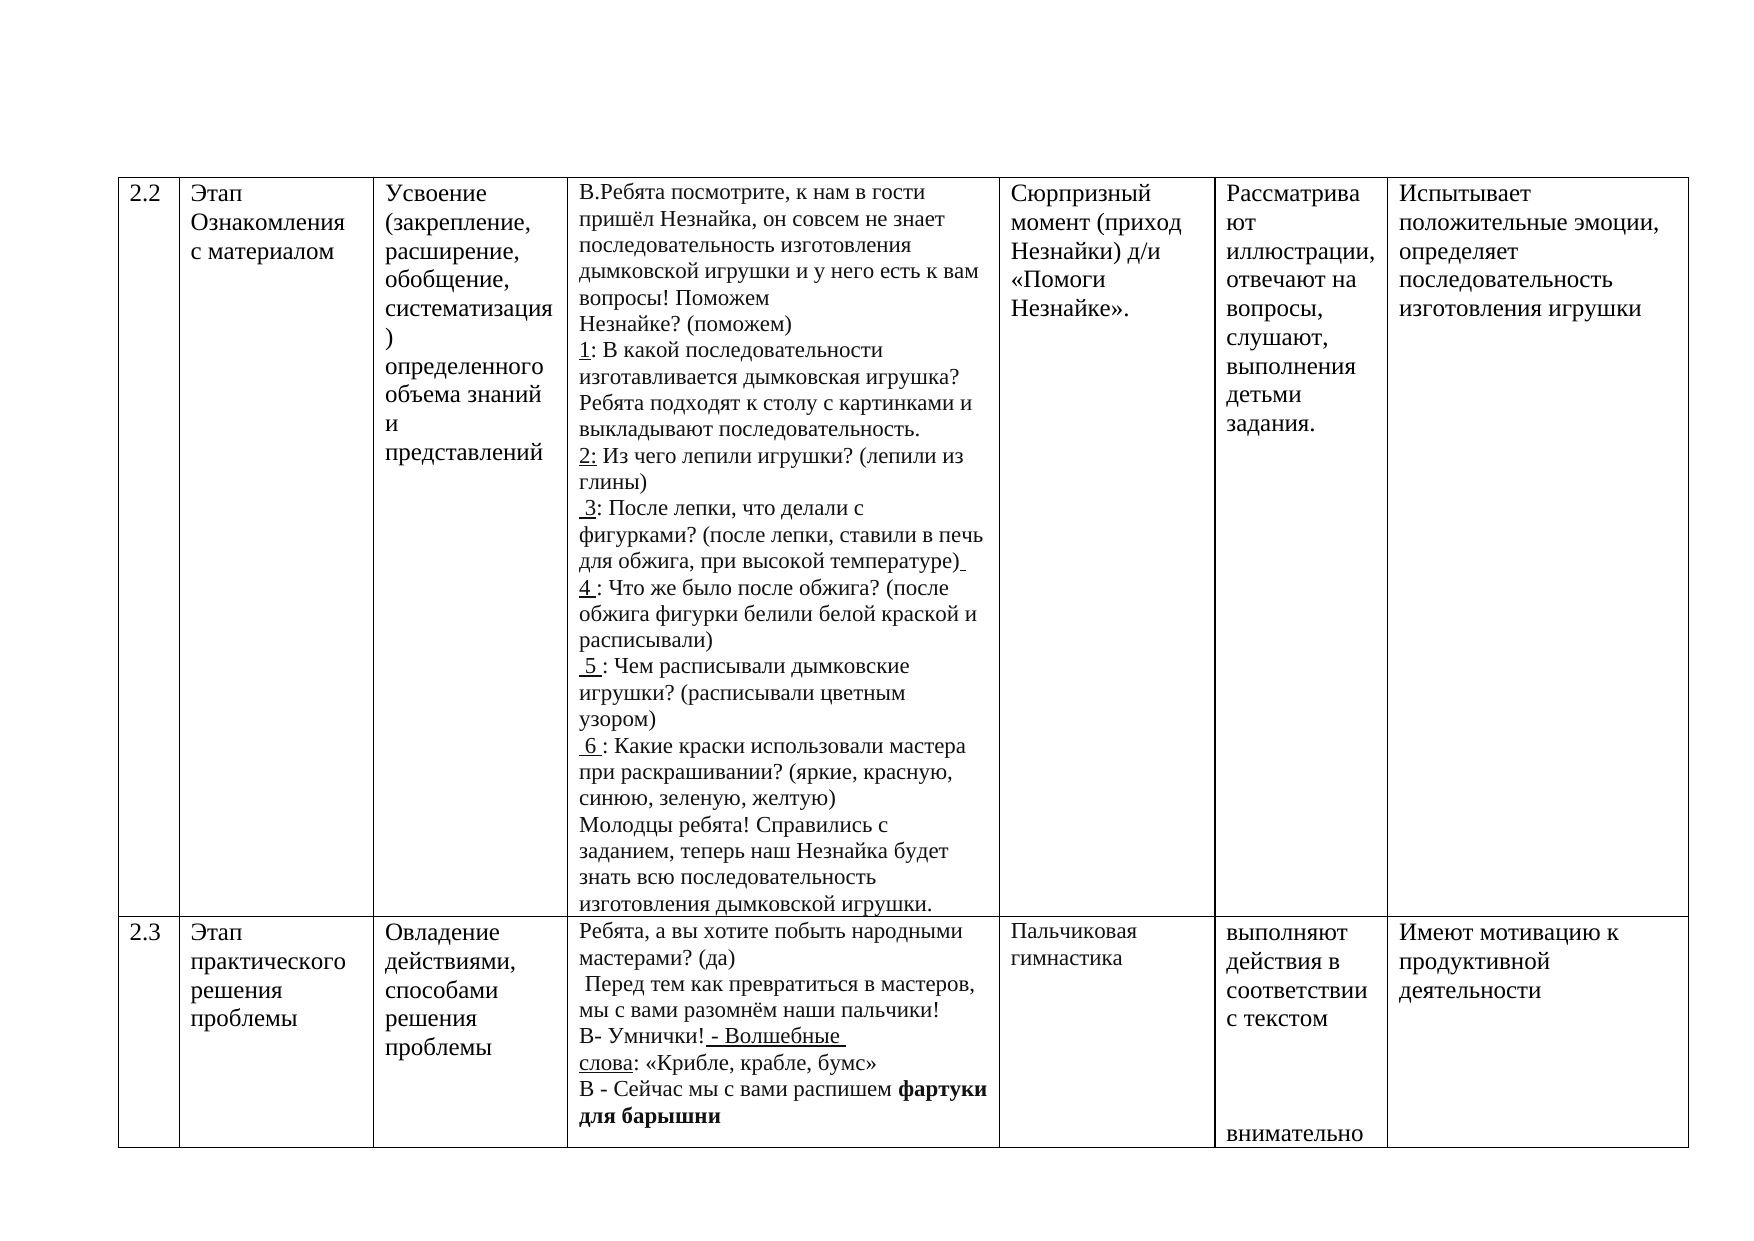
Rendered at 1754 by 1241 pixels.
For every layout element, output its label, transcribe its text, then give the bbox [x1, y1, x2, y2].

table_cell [180, 917, 373, 1147]
table_cell Сюрпризный момент (приход Незнайки) д/и «Помоги Незнайке». [1000, 178, 1214, 916]
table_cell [1000, 917, 1214, 1147]
table_cell Усвоение (закрепление, расширение, обобщение, систематизация) определенного объема знаний и представлений [374, 178, 567, 916]
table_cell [1216, 917, 1387, 1147]
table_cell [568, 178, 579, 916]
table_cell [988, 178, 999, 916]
table_cell Испытывает положительные эмоции, определяет последовательность изготовления игрушки [1388, 178, 1688, 916]
table_cell Этап Ознакомления с материалом [180, 178, 373, 916]
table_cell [1388, 917, 1688, 1147]
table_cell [568, 917, 999, 1147]
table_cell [374, 917, 567, 1147]
table_cell 2.3 [119, 917, 179, 1147]
table_cell Рассматривают иллюстрации, отвечают на вопросы, слушают, выполнения детьми задания. [1216, 178, 1387, 916]
table_cell 2.2 [119, 178, 179, 916]
